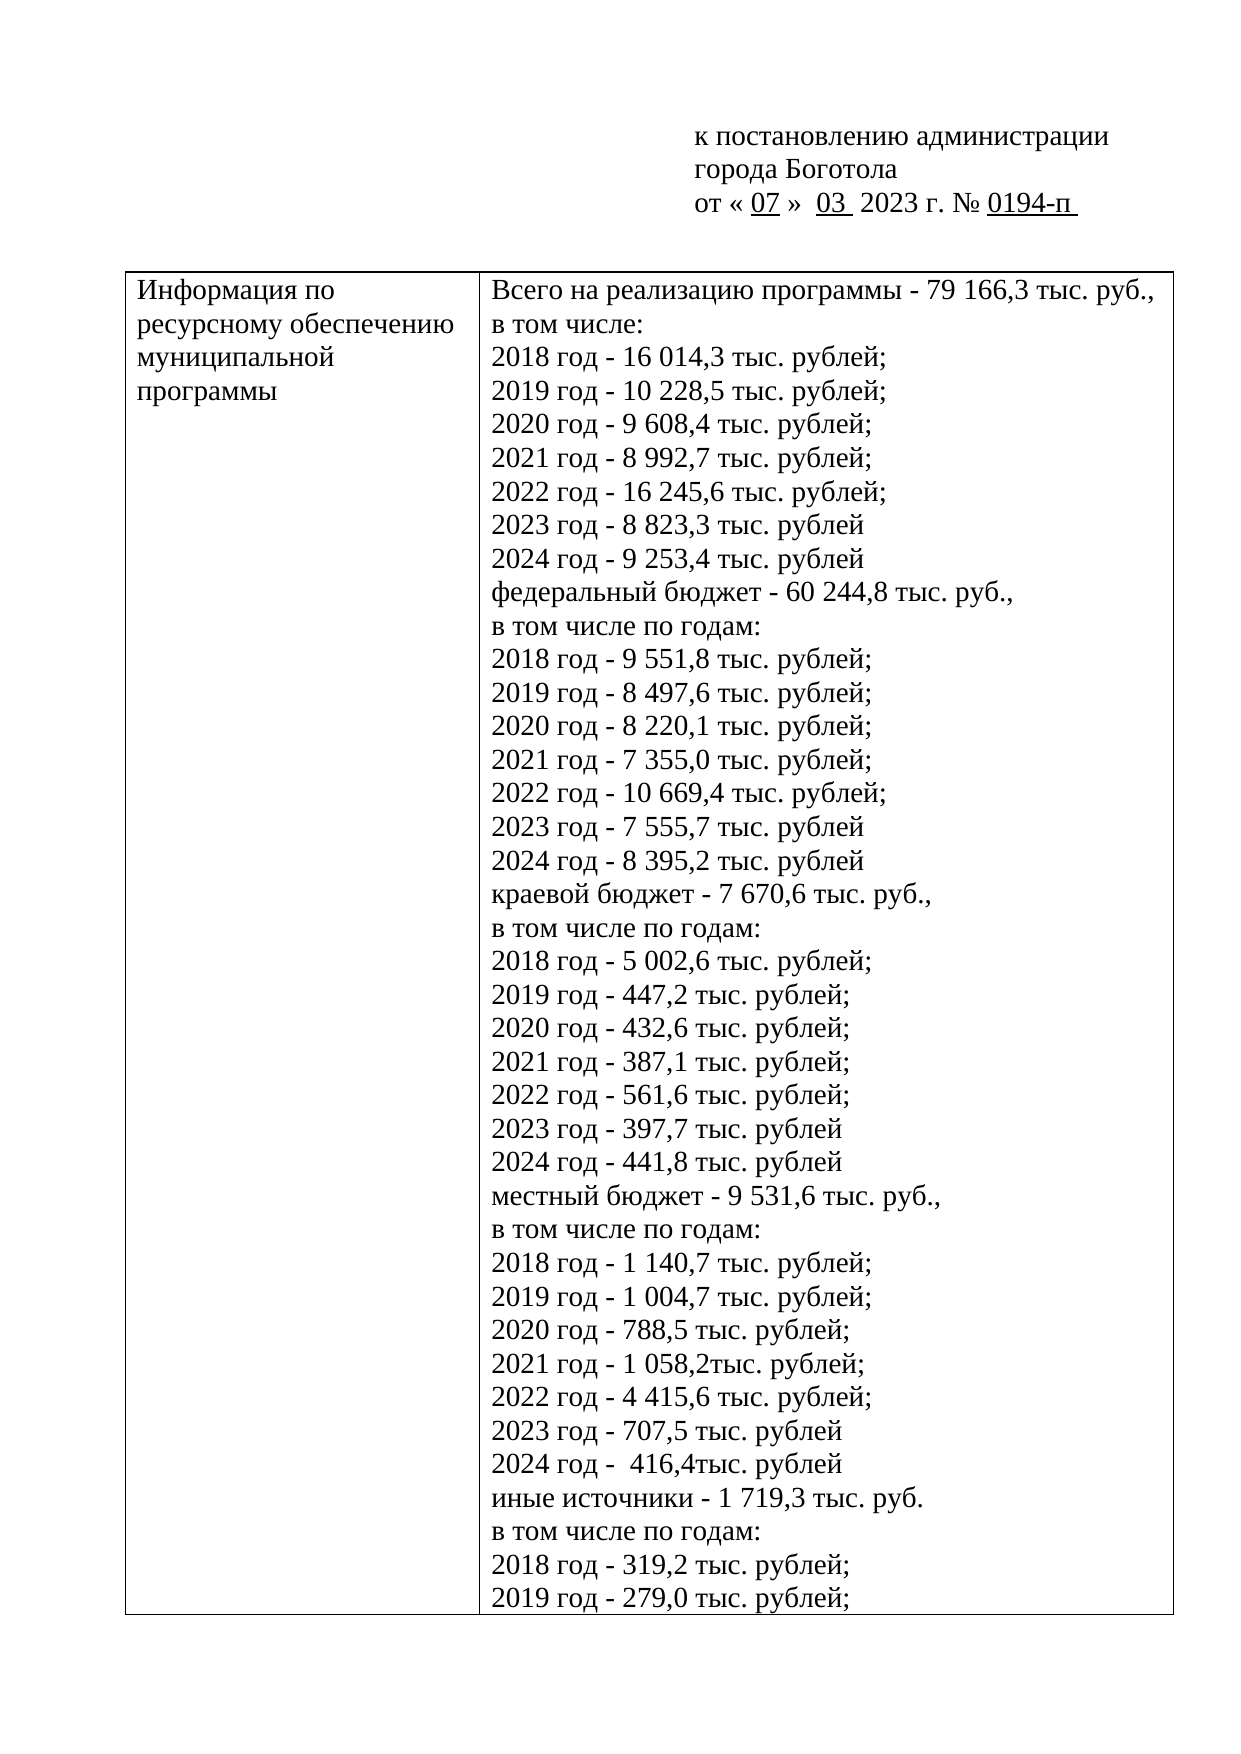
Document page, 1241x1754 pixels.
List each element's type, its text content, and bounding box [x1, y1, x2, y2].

text города Боготола [177, 152, 1122, 185]
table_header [126, 273, 479, 1614]
text к постановлению администрации [177, 118, 1122, 152]
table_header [480, 273, 1173, 1614]
text от « 07 » 03 2023 г. № 0194-п [177, 185, 1122, 219]
